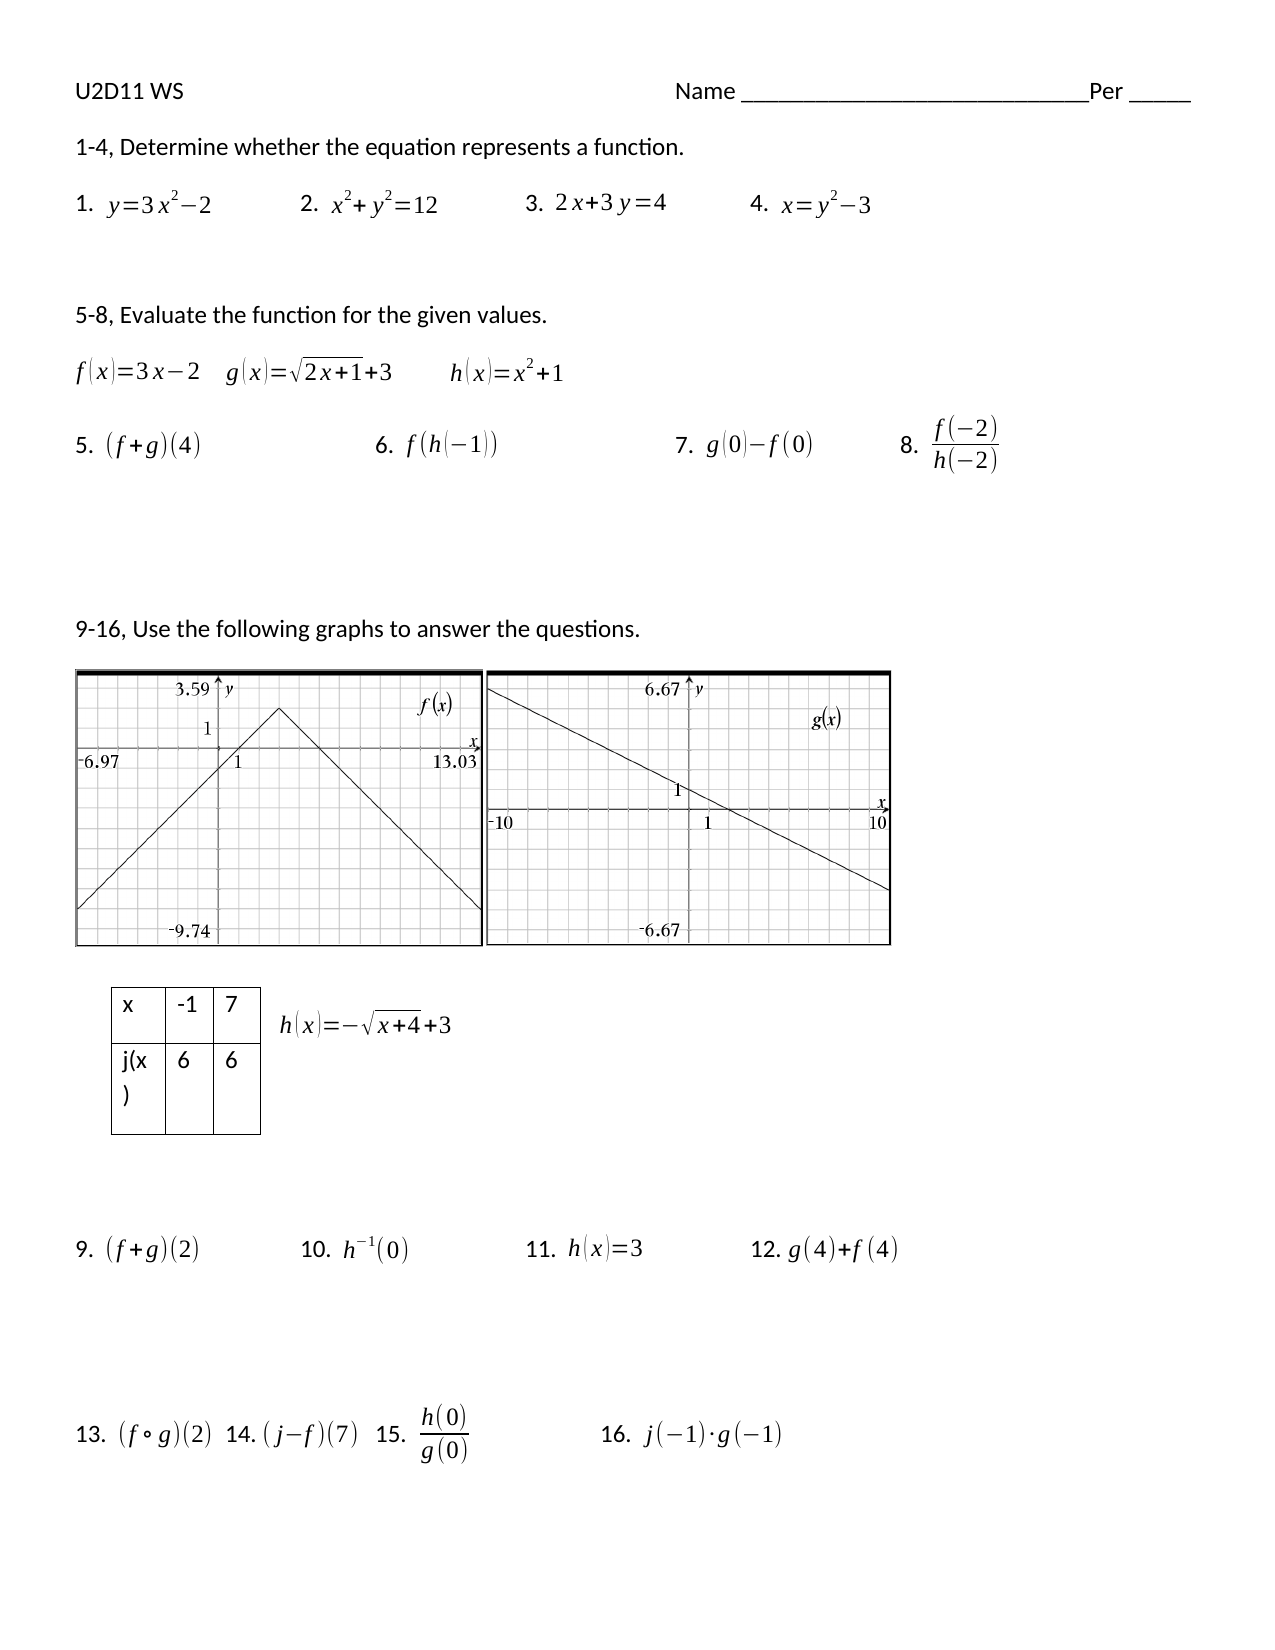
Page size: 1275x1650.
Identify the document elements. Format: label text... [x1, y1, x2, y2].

picture [486, 670, 892, 946]
text 1-4, Determine whether the equation represents a function. [75, 131, 1200, 161]
table_cell 6 [214, 1044, 260, 1134]
text 1. 2. 3. 4. [75, 187, 1200, 218]
table_cell 6 [166, 1044, 213, 1134]
picture [75, 669, 483, 947]
table_header 7 [214, 988, 260, 1043]
text 5-8, Evaluate the function for the given values. [75, 299, 1200, 329]
table_header -1 [166, 988, 213, 1043]
table_header x [112, 988, 165, 1043]
text 9. 10. 11. 12. [75, 1232, 1200, 1265]
text 13. 14. 15. 16. [75, 1402, 1200, 1466]
text U2D11 WS Name ____________________________Per _____ [75, 75, 1200, 106]
text 9-16, Use the following graphs to answer the questions. [75, 613, 1200, 644]
text 5. 6. 7. 8. [75, 413, 1200, 476]
table_cell j(x) [112, 1044, 165, 1134]
